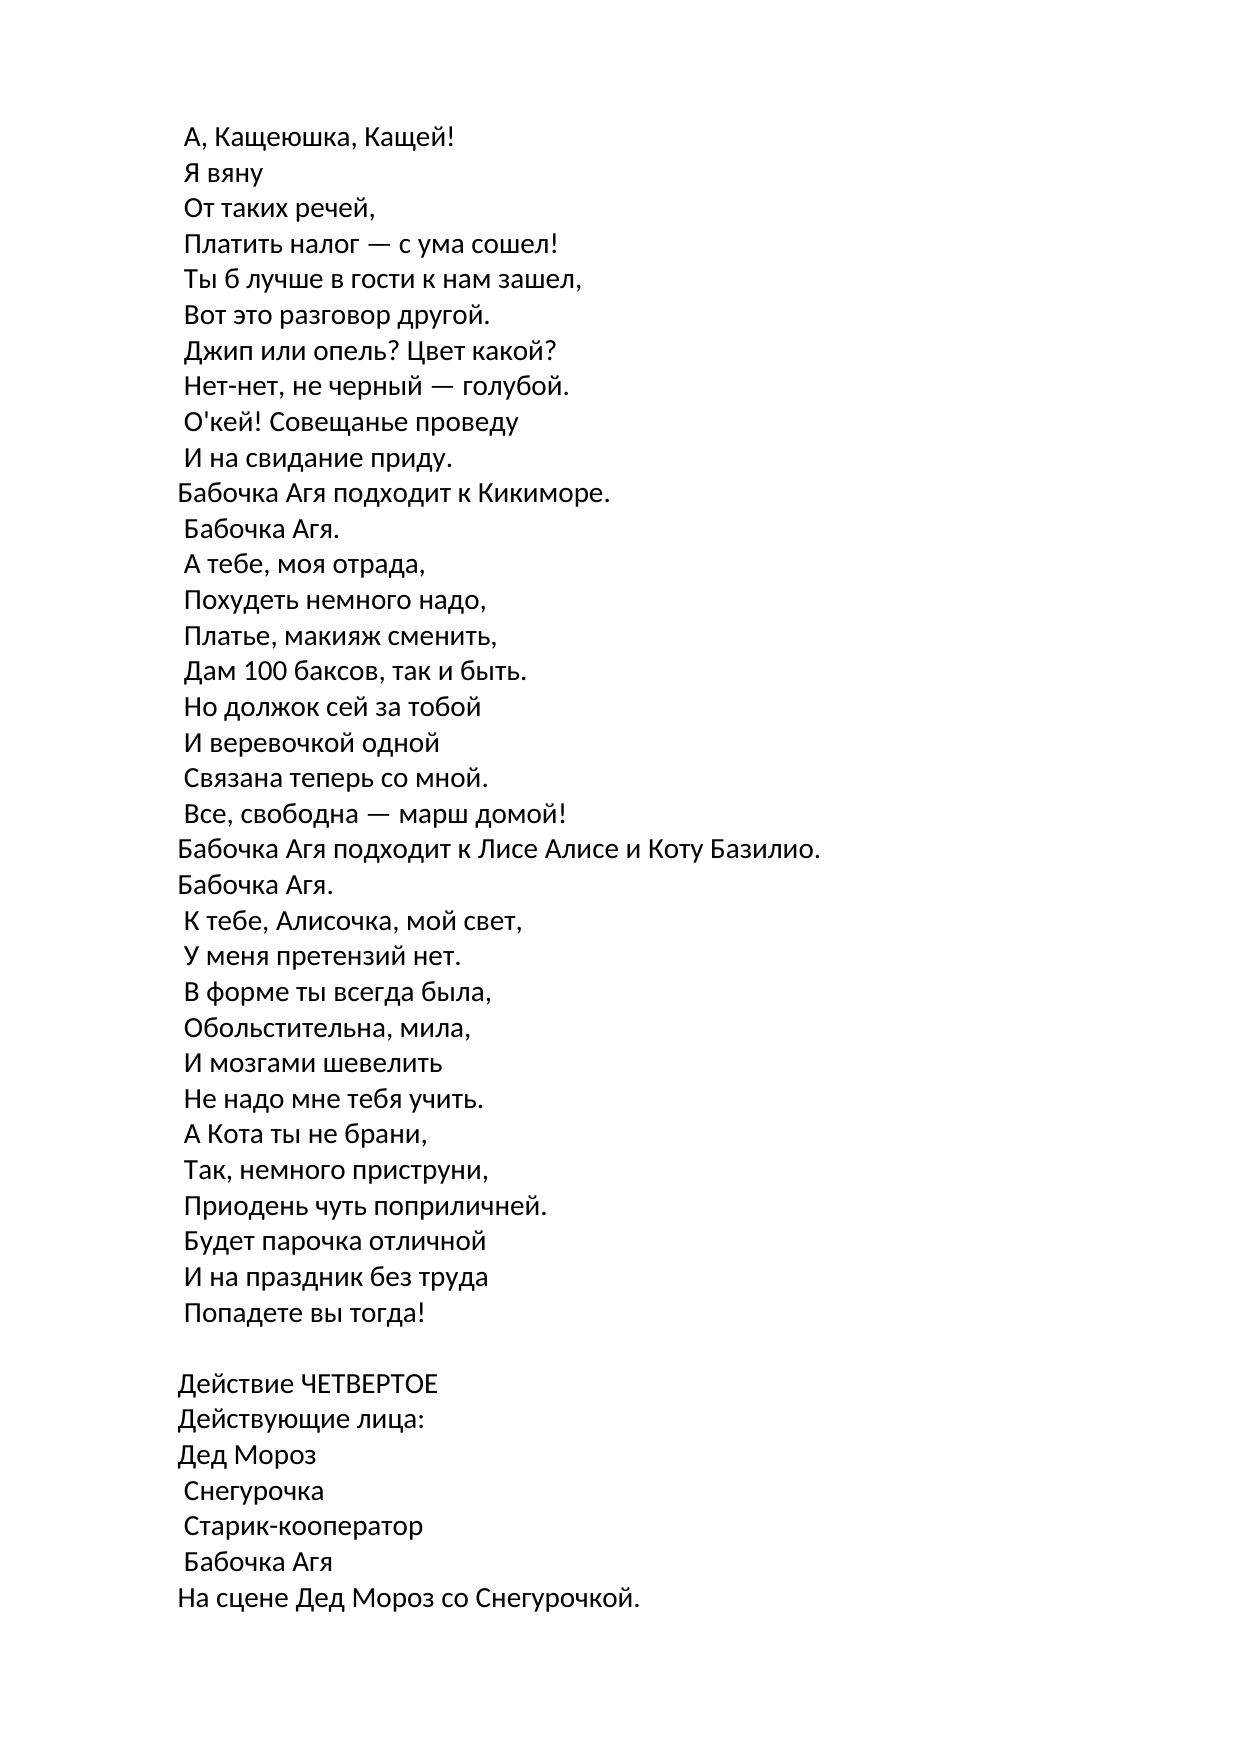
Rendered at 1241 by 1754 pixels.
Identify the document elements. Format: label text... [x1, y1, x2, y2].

text Похудеть немного надо, [177, 581, 1152, 617]
text На сцене Дед Мороз со Снегурочкой. [177, 1579, 1152, 1614]
text Но должок сей за тобой [177, 688, 1152, 724]
text Я вяну [177, 154, 1152, 189]
text И на свидание приду. [177, 439, 1152, 474]
text Ты б лучше в гости к нам зашел, [177, 261, 1152, 296]
text Не надо мне тебя учить. [177, 1080, 1152, 1116]
text Снегурочка [177, 1472, 1152, 1507]
text Нет-нет, не черный — голубой. [177, 367, 1152, 403]
text А Кота ты не брани, [177, 1116, 1152, 1151]
text Действующие лица: [177, 1401, 1152, 1436]
text А тебе, моя отрада, [177, 546, 1152, 581]
text Бабочка Агя. [177, 510, 1152, 546]
text Бабочка Агя подходит к Лисе Алисе и Коту Базилио. [177, 831, 1152, 866]
text Приодень чуть поприличней. [177, 1187, 1152, 1222]
text В форме ты всегда была, [177, 973, 1152, 1009]
text От таких речей, [177, 189, 1152, 225]
text Будет парочка отличной [177, 1222, 1152, 1258]
text И на праздник без труда [177, 1258, 1152, 1294]
text О'кей! Совещанье проведу [177, 403, 1152, 439]
text Платить налог — с ума сошел! [177, 225, 1152, 261]
text И мозгами шевелить [177, 1044, 1152, 1080]
text Бабочка Агя [177, 1543, 1152, 1579]
text Бабочка Агя подходит к Кикиморе. [177, 474, 1152, 510]
text Дам 100 баксов, так и быть. [177, 652, 1152, 688]
text Вот это разговор другой. [177, 296, 1152, 332]
text Бабочка Агя. [177, 866, 1152, 902]
text Дед Мороз [177, 1436, 1152, 1472]
text К тебе, Алисочка, мой свет, [177, 902, 1152, 937]
text Обольстительна, мила, [177, 1009, 1152, 1044]
text Джип или опель? Цвет какой? [177, 332, 1152, 367]
text Действие ЧЕТВЕРТОЕ [177, 1365, 1152, 1401]
text Все, свободна — марш домой! [177, 795, 1152, 831]
text Попадете вы тогда! [177, 1294, 1152, 1329]
text Так, немного приструни, [177, 1151, 1152, 1187]
text Связана теперь со мной. [177, 759, 1152, 795]
text А, Кащеюшка, Кащей! [177, 118, 1152, 154]
text Платье, макияж сменить, [177, 617, 1152, 652]
text У меня претензий нет. [177, 937, 1152, 973]
text Старик-кооператор [177, 1507, 1152, 1543]
text И веревочкой одной [177, 724, 1152, 759]
